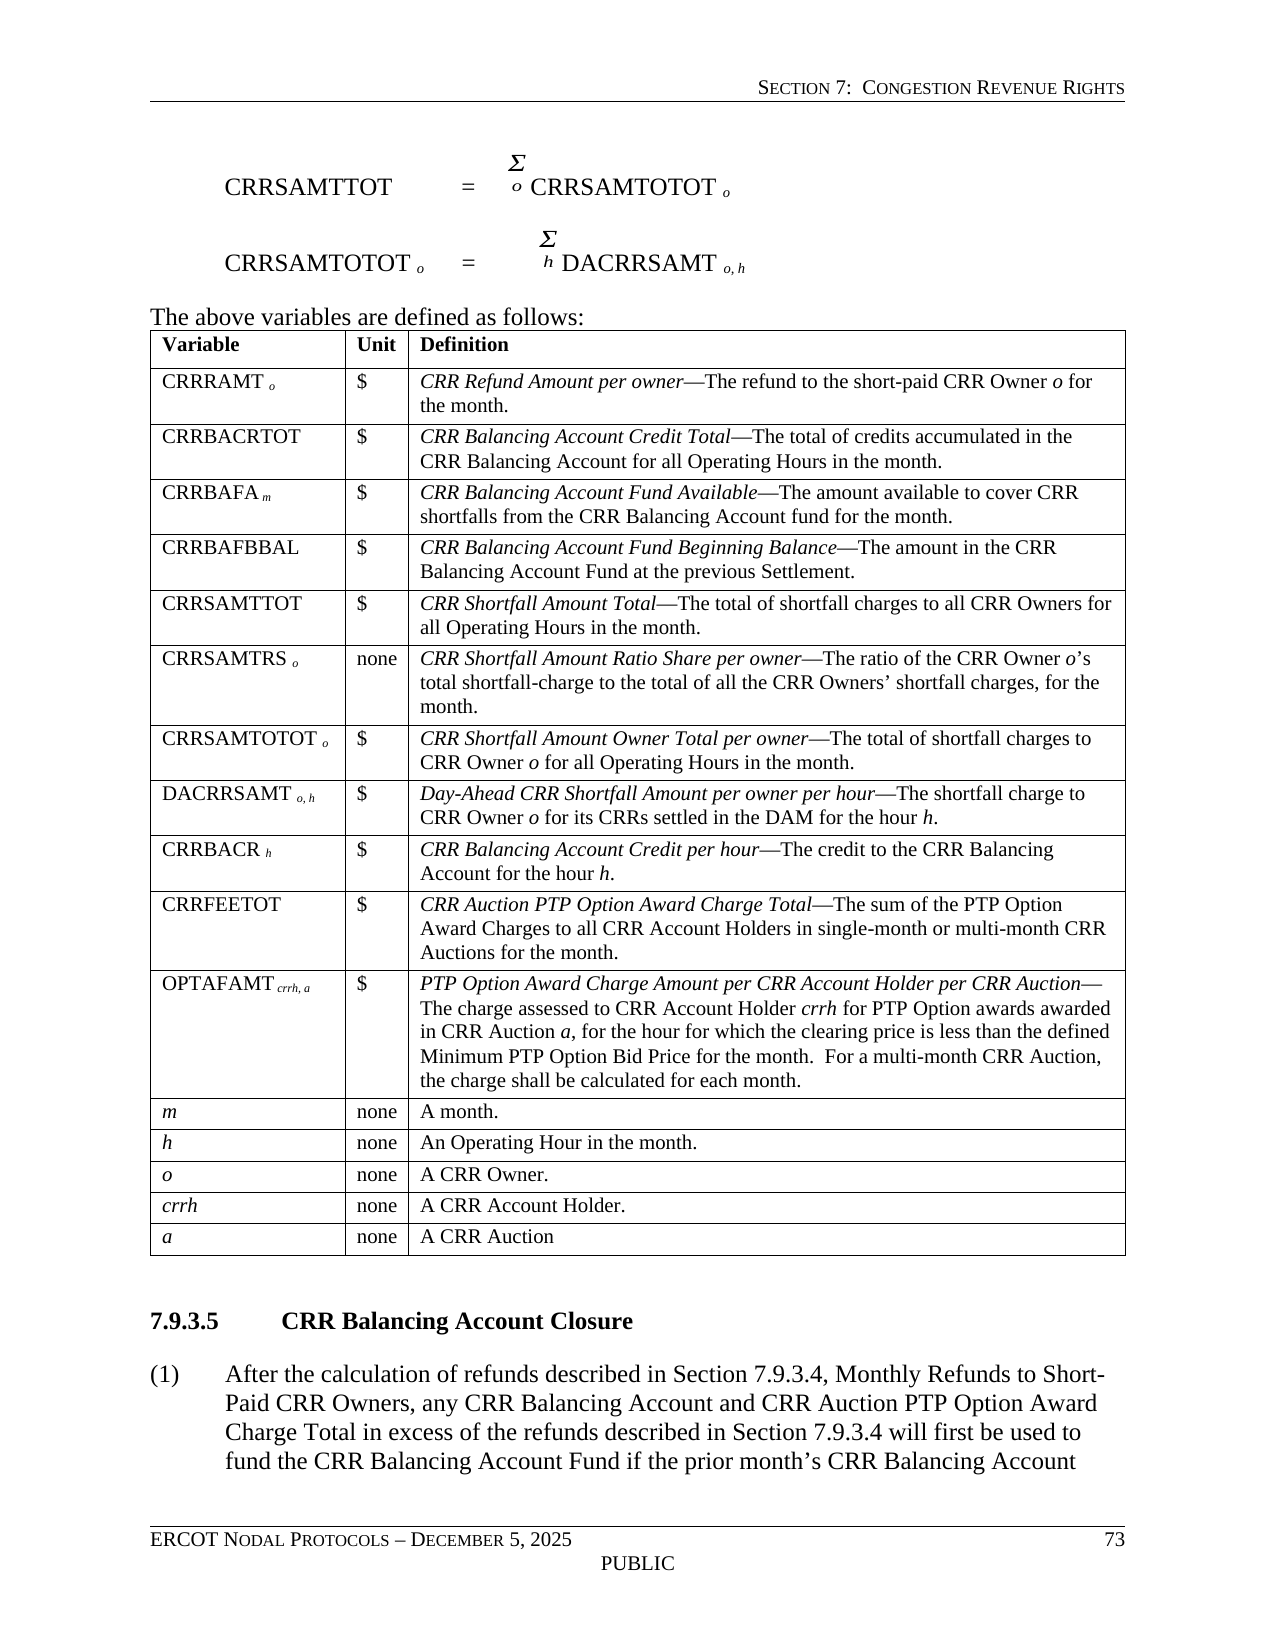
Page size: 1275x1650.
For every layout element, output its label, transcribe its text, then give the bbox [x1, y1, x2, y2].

table_header Unit [346, 331, 408, 368]
table_cell CRR Auction PTP Option Award Charge Total—The sum of the PTP Option Award Charges to all CRR Account Holders in single-month or multi-month CRR Auctions for the month. [409, 892, 1125, 970]
table_cell CRR Balancing Account Fund Beginning Balance—The amount in the CRR Balancing Account Fund at the previous Settlement. [409, 535, 1125, 590]
text 7.9.3.5 CRR Balancing Account Closure [150, 1306, 1125, 1334]
table_cell A month. [409, 1099, 1125, 1129]
table_cell CRRSAMTRS o [151, 646, 345, 724]
table_cell none [346, 646, 408, 724]
table_cell CRR Balancing Account Fund Available—The amount available to cover CRR shortfalls from the CRR Balancing Account fund for the month. [409, 480, 1125, 534]
table_cell CRR Shortfall Amount Total—The total of shortfall charges to all CRR Owners for all Operating Hours in the month. [409, 591, 1125, 645]
table_cell OPTAFAMT crrh, a [151, 971, 345, 1098]
table_cell $ [346, 535, 408, 590]
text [150, 1359, 1125, 1474]
table_cell CRRBACRTOT [151, 425, 345, 479]
table_cell $ [346, 591, 408, 645]
text CRRSAMTTOT = CRRSAMTOTOT o [224, 150, 1125, 201]
table_cell An Operating Hour in the month. [409, 1130, 1125, 1161]
table_cell none [346, 1224, 408, 1255]
table_cell A CRR Auction [409, 1224, 1125, 1255]
table_cell CRRBAFA m [151, 480, 345, 534]
table_cell a [151, 1224, 345, 1255]
text CRRSAMTOTOT o = DACRRSAMT o, h [224, 226, 1125, 277]
table_cell PTP Option Award Charge Amount per CRR Account Holder per CRR Auction—The charge assessed to CRR Account Holder crrh for PTP Option awards awarded in CRR Auction a, for the hour for which the clearing price is less than the defined Minimum PTP Option Bid Price for the month. For a multi-month CRR Auction, the charge shall be calculated for each month. [409, 971, 1125, 1098]
table_cell $ [346, 781, 408, 835]
table_cell CRRFEETOT [151, 892, 345, 970]
table_cell $ [346, 425, 408, 479]
table_cell CRR Refund Amount per owner—The refund to the short-paid CRR Owner o for the month. [409, 369, 1125, 423]
table_cell DACRRSAMT o, h [151, 781, 345, 835]
table_cell none [346, 1099, 408, 1129]
table_cell $ [346, 480, 408, 534]
table_cell none [346, 1130, 408, 1161]
table_cell $ [346, 836, 408, 891]
table_cell CRRSAMTTOT [151, 591, 345, 645]
table_cell CRR Balancing Account Credit per hour—The credit to the CRR Balancing Account for the hour h. [409, 836, 1125, 891]
table_cell crrh [151, 1193, 345, 1223]
table_cell o [151, 1162, 345, 1192]
table_cell none [346, 1193, 408, 1223]
table_cell CRRBACR h [151, 836, 345, 891]
table_cell CRRRAMT o [151, 369, 345, 423]
table_cell CRR Shortfall Amount Ratio Share per owner—The ratio of the CRR Owner o’s total shortfall-charge to the total of all the CRR Owners’ shortfall charges, for the month. [409, 646, 1125, 724]
table_cell $ [346, 726, 408, 780]
table_cell Day-Ahead CRR Shortfall Amount per owner per hour—The shortfall charge to CRR Owner o for its CRRs settled in the DAM for the hour h. [409, 781, 1125, 835]
table_cell CRR Balancing Account Credit Total—The total of credits accumulated in the CRR Balancing Account for all Operating Hours in the month. [409, 425, 1125, 479]
table_cell $ [346, 369, 408, 423]
table_cell A CRR Account Holder. [409, 1193, 1125, 1223]
table_cell h [151, 1130, 345, 1161]
table_header Definition [409, 331, 1125, 368]
table_cell CRRSAMTOTOT o [151, 726, 345, 780]
table_cell $ [346, 971, 408, 1098]
text The above variables are defined as follows: [150, 302, 1125, 330]
table_cell $ [346, 892, 408, 970]
table_cell m [151, 1099, 345, 1129]
table_cell CRRBAFBBAL [151, 535, 345, 590]
table_cell A CRR Owner. [409, 1162, 1125, 1192]
table_header Variable [151, 331, 345, 368]
table_cell none [346, 1162, 408, 1192]
table_cell CRR Shortfall Amount Owner Total per owner—The total of shortfall charges to CRR Owner o for all Operating Hours in the month. [409, 726, 1125, 780]
